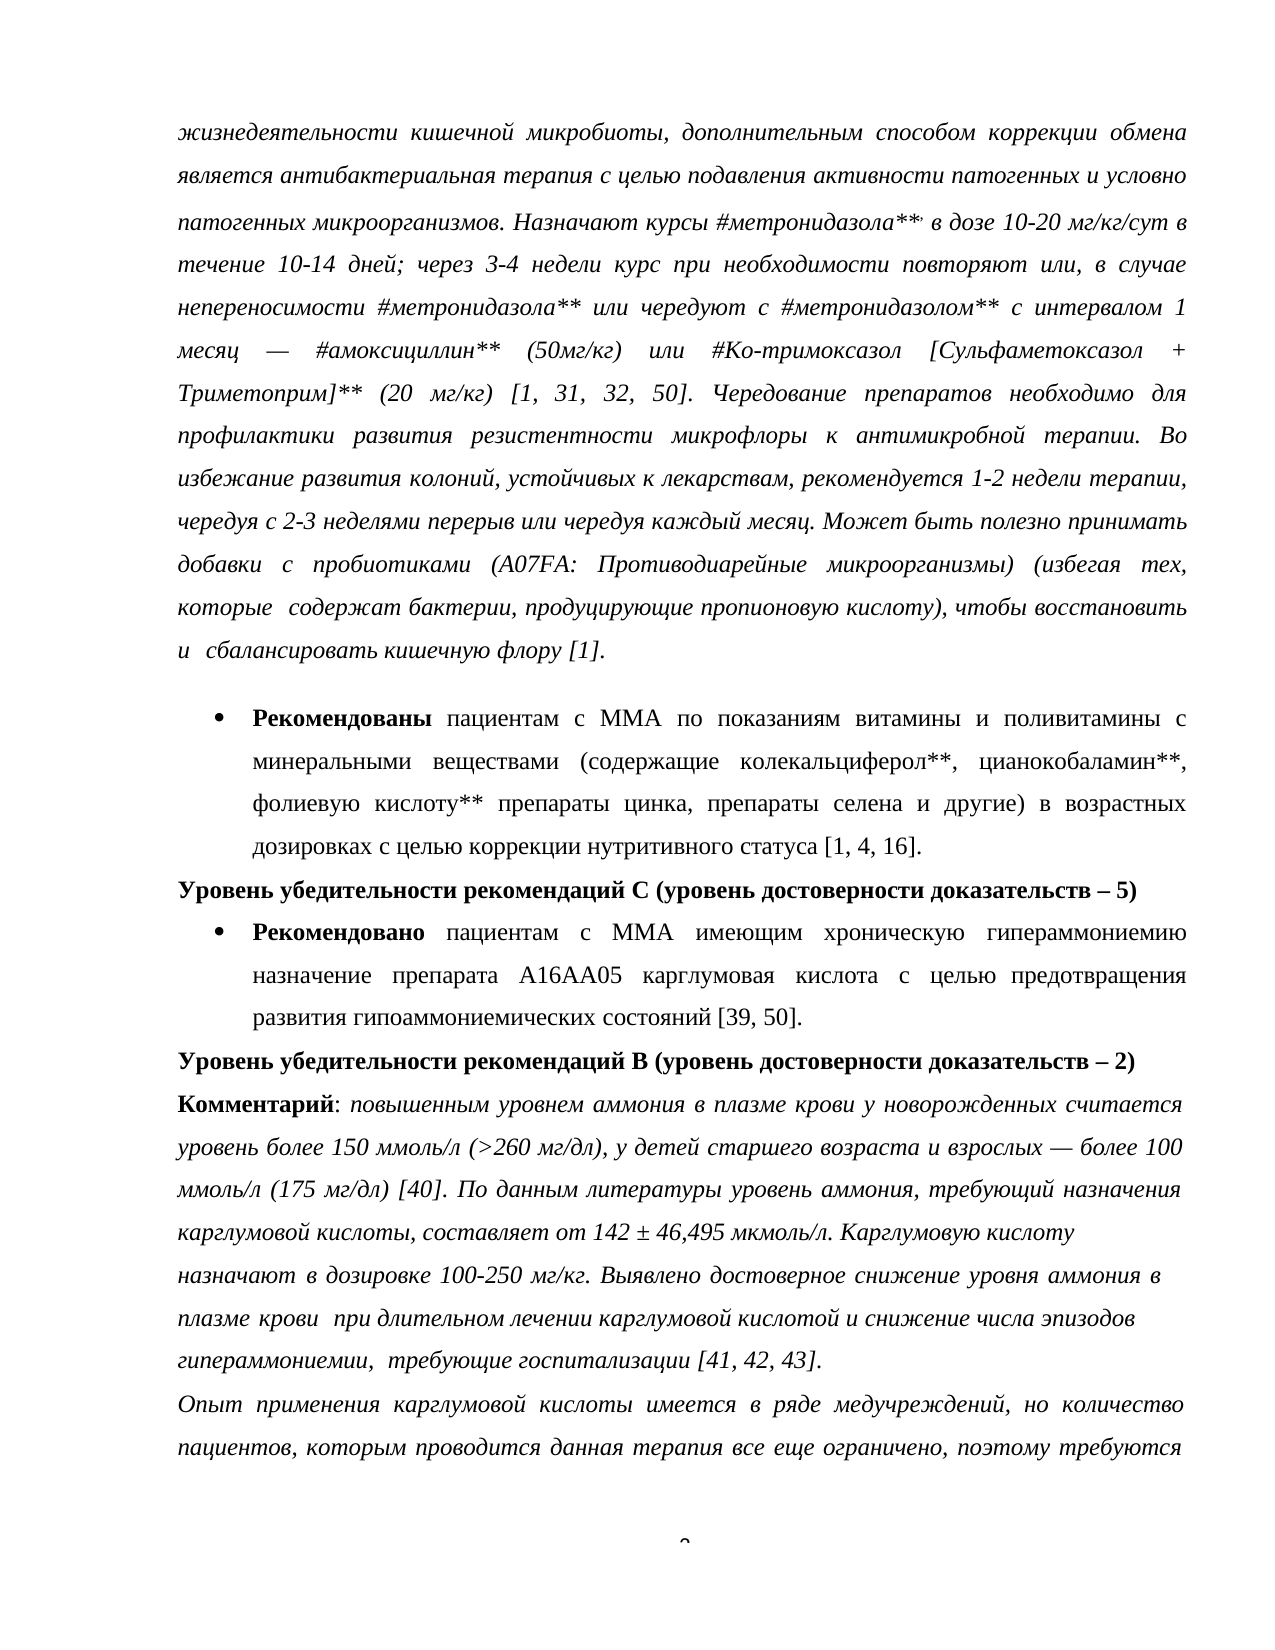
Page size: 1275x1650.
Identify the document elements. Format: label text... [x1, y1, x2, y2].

text Опыт применения карглумовой кислоты имеется в ряде медучреждений, но количество пациентов, которым проводится данная терапия все еще ограничено, поэтому требуются [177, 1389, 1187, 1461]
subtitle Уровень убедительности рекомендаций С (уровень достоверности доказательств – 5) [177, 875, 1198, 903]
text жизнедеятельности кишечной микробиоты, дополнительным способом коррекции обмена является антибактериальная терапия с целью подавления активности патогенных и условно патогенных микроорганизмов. Назначают курсы #метронидазола**, в дозе 10-20 мг/кг/сут в течение 10-14 дней; через 3-4 недели курс при необходимости повторяют или, в случае непереносимости #метронидазола** или чередуют с #метронидазолом** с интервалом 1 месяц — #амоксициллин** (50мг/кг) или #Ко-тримоксазол [Сульфаметоксазол + Триметоприм]** (20 мг/кг) [1, 31, 32, 50]. Чередование препаратов необходимо для профилактики развития резистентности микрофлоры к антимикробной терапии. Во избежание развития колоний, устойчивых к лекарствам, рекомендуется 1-2 недели терапии, чередуя с 2-3 неделями перерыв или чередуя каждый месяц. Может быть полезно принимать добавки с пробиотиками (A07FA: Противодиарейные микроорганизмы) (избегая тех, которые содержат бактерии, продуцирующие пропионовую кислоту), чтобы восстановить и сбалансировать кишечную флору [1]. [177, 117, 1187, 663]
list Рекомендованы пациентам с ММА по показаниям витамины и поливитамины с минеральными веществами (содержащие колекальциферол**, цианокобаламин**, фолиевую кислоту** препараты цинка, препараты селена и другие) в возрастных дозировках с целью коррекции нутритивного статуса [1, 4, 16]. [215, 703, 1187, 859]
list Рекомендовано пациентам с ММА имеющим хроническую гипераммониемию назначение препарата A16AA05 карглумовая кислота с целью предотвращения развития гипоаммониемических состояний [39, 50]. [215, 917, 1187, 1031]
text Уровень убедительности рекомендаций В (уровень достоверности доказательств – 2) Комментарий: повышенным уровнем аммония в плазме крови у новорожденных считается уровень более 150 ммоль/л (>260 мг/дл), у детей старшего возраста и взрослых — более 100 ммоль/л (175 мг/дл) [40]. По данным литературы уровень аммония, требующий назначения карглумовой кислоты, составляет от 142 ± 46,495 мкмоль/л. Карглумовую кислоту назначают в дозировке 100-250 мг/кг. Выявлено достоверное снижение уровня аммония в плазме крови при длительном лечении карглумовой кислотой и снижение числа эпизодов гипераммониемии, требующие госпитализации [41, 42, 43]. [177, 1046, 1187, 1374]
